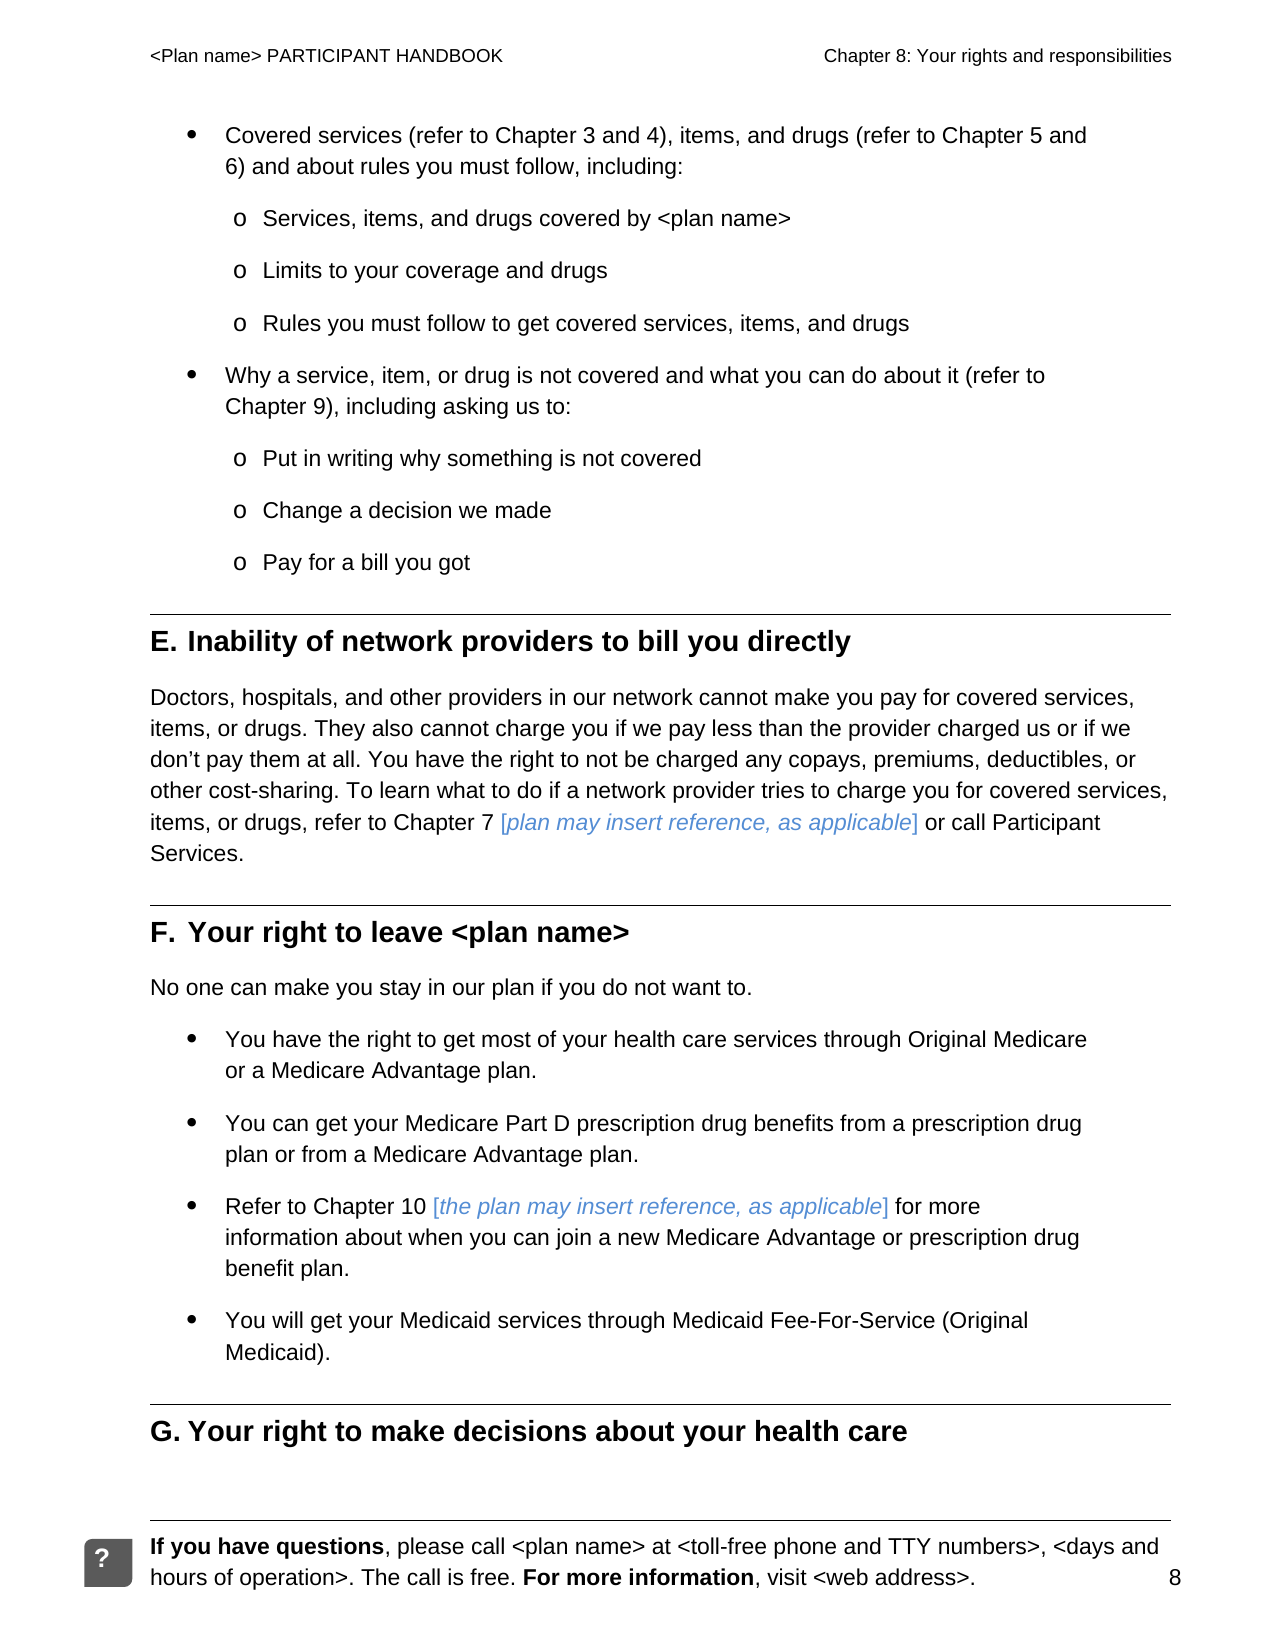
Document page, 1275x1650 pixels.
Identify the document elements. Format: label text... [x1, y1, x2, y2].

list You can get your Medicare Part D prescription drug benefits from a prescription drug plan or from a Medicare Advantage plan. [187, 1106, 1096, 1168]
list You have the right to get most of your health care services through Original Medicare or a Medicare Advantage plan. [187, 1023, 1096, 1085]
subtitle Inability of network providers to bill you directly [150, 615, 1171, 659]
subtitle Your right to make decisions about your health care [150, 1405, 1171, 1449]
list You will get your Medicaid services through Medicaid Fee-For-Service (Original Medicaid). [187, 1304, 1096, 1366]
list Refer to Chapter 10 [the plan may insert reference, as applicable] for more information about when you can join a new Medicare Advantage or prescription drug benefit plan. [187, 1189, 1096, 1283]
subtitle Your right to leave <plan name> [150, 906, 1171, 950]
list Limits to your coverage and drugs [232, 254, 1096, 285]
list Covered services (refer to Chapter 3 and 4), items, and drugs (refer to Chapter 5 and 6) and about rules you must follow, including: [187, 118, 1096, 181]
list Put in writing why something is not covered [232, 441, 1096, 473]
text No one can make you stay in our plan if you do not want to. [150, 971, 1171, 1002]
list Services, items, and drugs covered by <plan name> [232, 202, 1096, 233]
list Pay for a bill you got [232, 546, 1096, 577]
text Doctors, hospitals, and other providers in our network cannot make you pay for covered services, items, or drugs. They also cannot charge you if we pay less than the provider charged us or if we don’t pay them at all. You have the right to not be charged any copays, premiums, deductibles, or other cost-sharing. To learn what to do if a network provider tries to charge you for covered services, items, or drugs, refer to Chapter 7 [plan may insert reference, as applicable] or call Participant Services. [150, 680, 1171, 867]
list Change a decision we made [232, 493, 1096, 525]
list Rules you must follow to get covered services, items, and drugs [232, 306, 1096, 337]
list Why a service, item, or drug is not covered and what you can do about it (refer to Chapter 9), including asking us to: [187, 358, 1096, 421]
